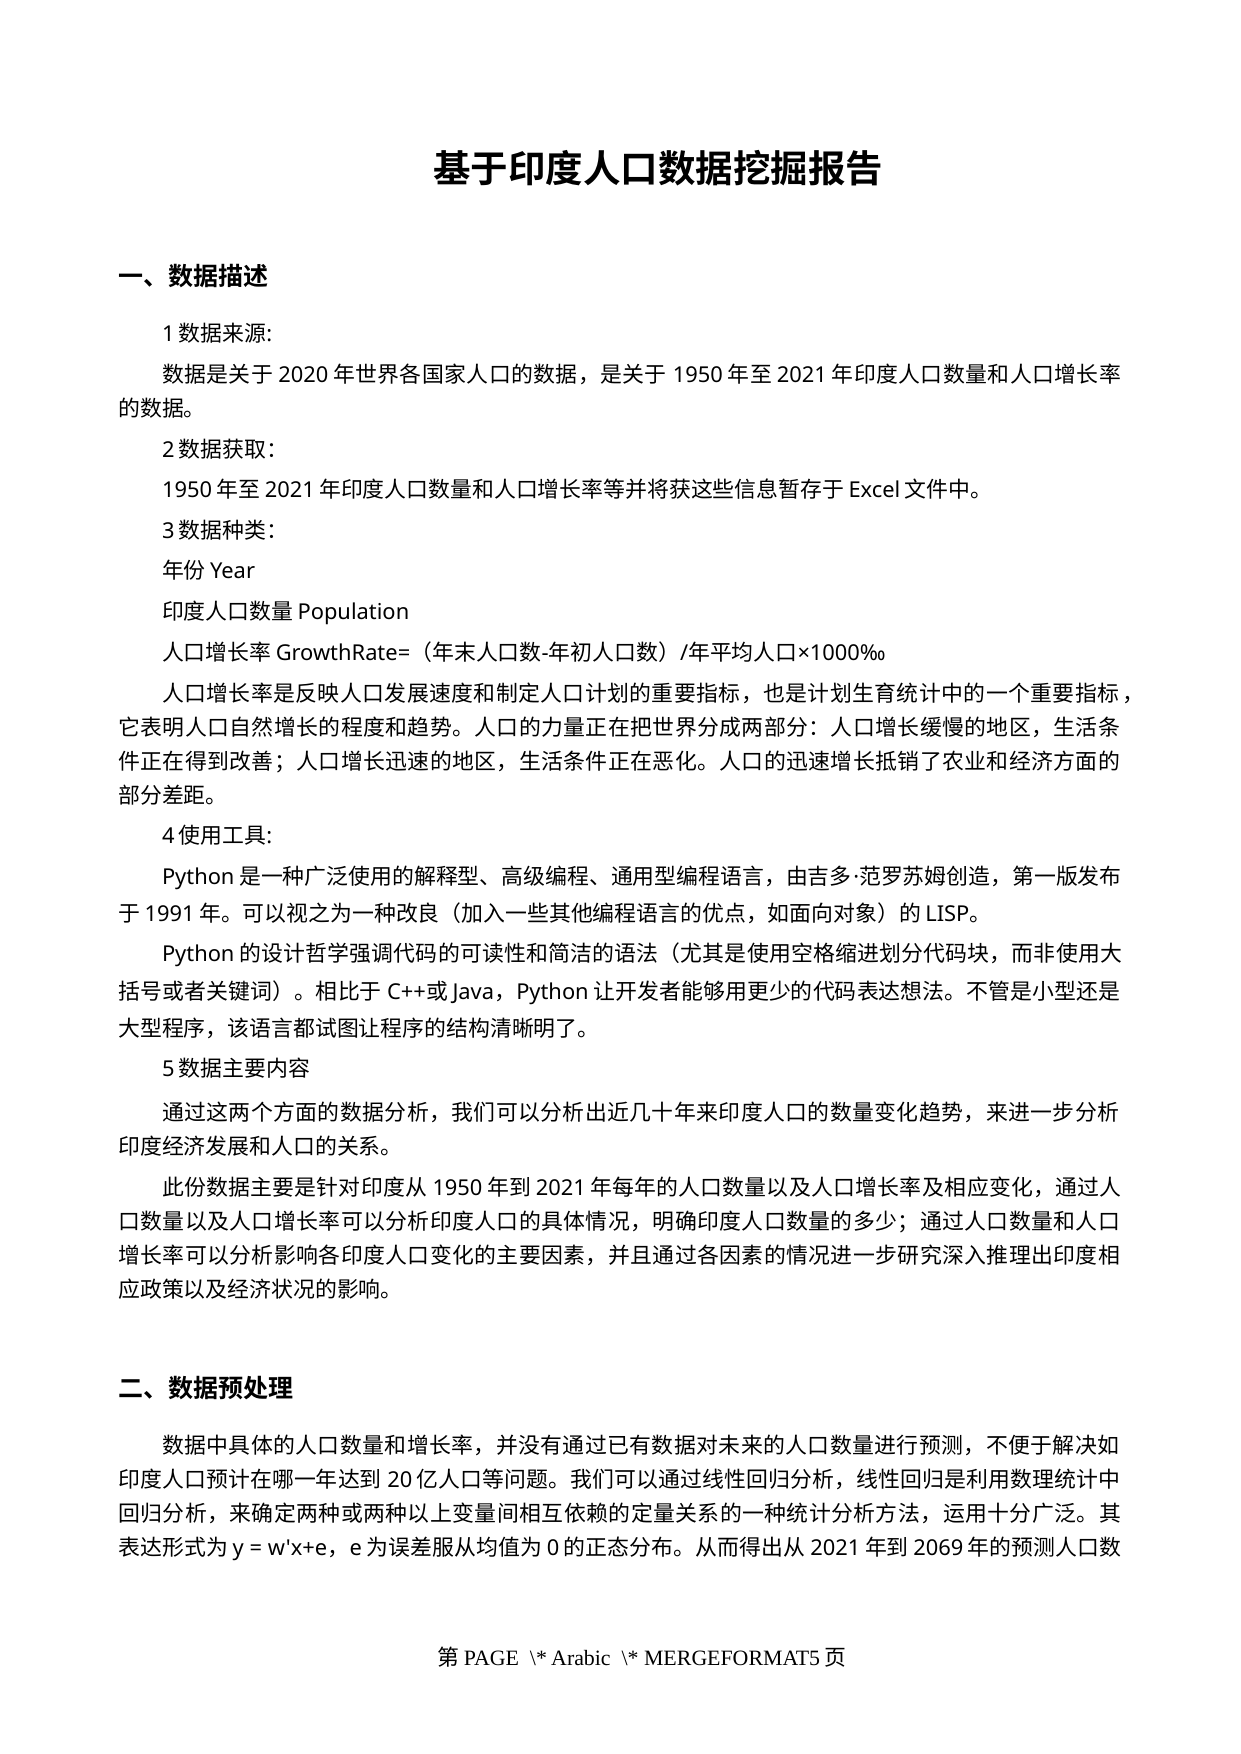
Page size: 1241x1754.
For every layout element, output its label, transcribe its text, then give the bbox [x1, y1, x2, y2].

text 一、数据描述 [118, 241, 1122, 309]
text 2数据获取： [118, 431, 1122, 465]
text 1数据来源: [118, 315, 1122, 349]
text Python是一种广泛使用的解释型、高级编程、通用型编程语言，由吉多·范罗苏姆创造，第一版发布于1991年。可以视之为一种改良（加入一些其他编程语言的优点，如面向对象）的LISP。 [118, 858, 1122, 929]
text 二、数据预处理 [118, 1352, 1122, 1420]
text 基于印度人口数据挖掘报告 [118, 132, 1122, 200]
text Python的设计哲学强调代码的可读性和简洁的语法（尤其是使用空格缩进划分代码块，而非使用大括号或者关键词）。相比于C++或Java，Python让开发者能够用更少的代码表达想法。不管是小型还是大型程序，该语言都试图让程序的结构清晰明了。 [118, 935, 1122, 1044]
text 印度人口数量Population [118, 593, 1122, 627]
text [118, 1427, 1122, 1563]
text 4使用工具: [118, 817, 1122, 851]
text 此份数据主要是针对印度从1950年到2021年每年的人口数量以及人口增长率及相应变化，通过人口数量以及人口增长率可以分析印度人口的具体情况，明确印度人口数量的多少；通过人口数量和人口增长率可以分析影响各印度人口变化的主要因素，并且通过各因素的情况进一步研究深入推理出印度相应政策以及经济状况的影响。 [118, 1169, 1122, 1305]
text 人口增长率GrowthRate=（年末人口数-年初人口数）/年平均人口×1000‰ [118, 634, 1122, 668]
text 年份Year [118, 552, 1122, 586]
text 数据是关于2020年世界各国家人口的数据，是关于1950年至2021年印度人口数量和人口增长率的数据。 [118, 356, 1122, 424]
text 人口增长率是反映人口发展速度和制定人口计划的重要指标，也是计划生育统计中的一个重要指标，它表明人口自然增长的程度和趋势。人口的力量正在把世界分成两部分：人口增长缓慢的地区，生活条件正在得到改善；人口增长迅速的地区，生活条件正在恶化。人口的迅速增长抵销了农业和经济方面的部分差距。 [118, 674, 1122, 810]
text 通过这两个方面的数据分析，我们可以分析出近几十年来印度人口的数量变化趋势，来进一步分析印度经济发展和人口的关系。 [118, 1094, 1122, 1162]
text 3数据种类： [118, 512, 1122, 546]
text 1950年至2021年印度人口数量和人口增长率等并将获这些信息暂存于Excel文件中。 [118, 471, 1122, 505]
text 5数据主要内容 [118, 1050, 1122, 1084]
